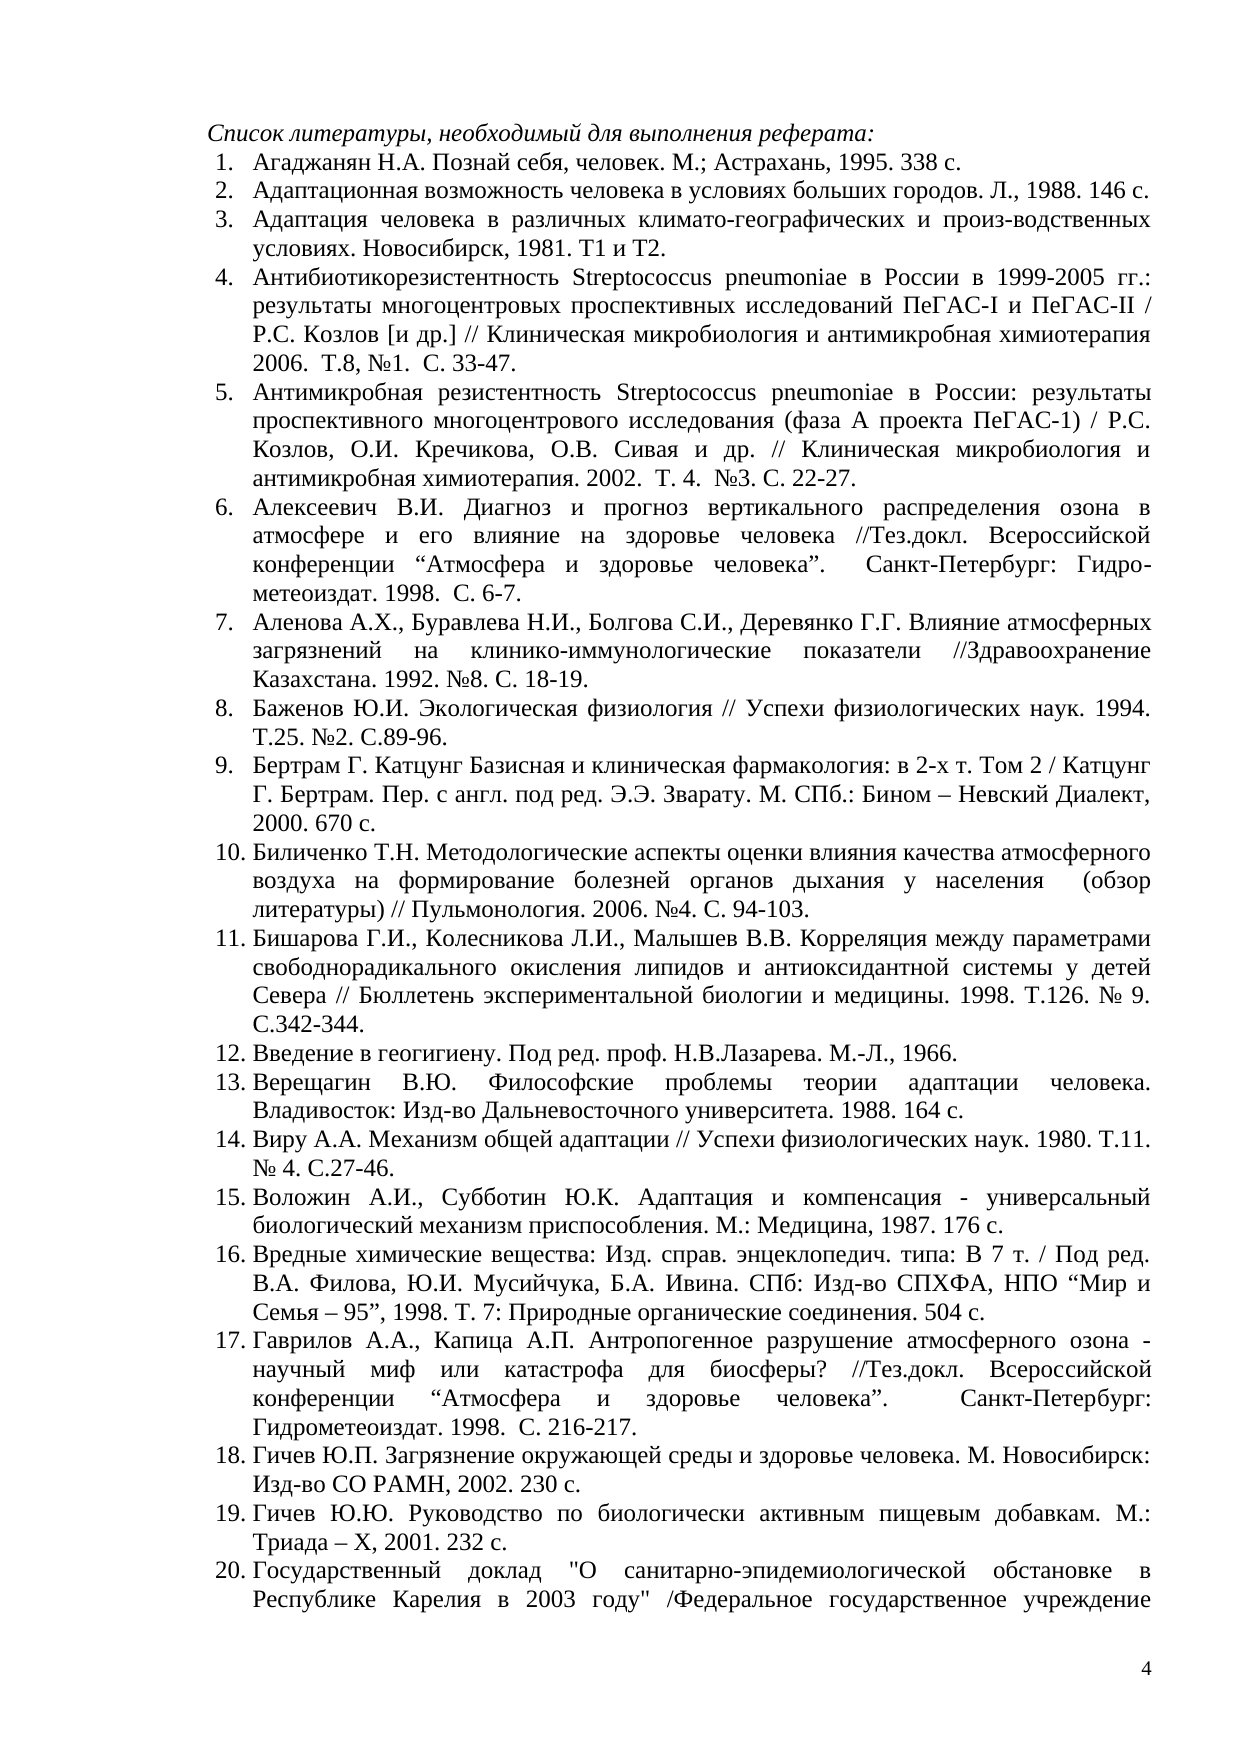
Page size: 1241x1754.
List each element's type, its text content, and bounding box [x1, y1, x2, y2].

list Баженов Ю.И. Экологическая физиология // Успехи физиологических наук. 1994. Т.25. №2. С.89-96. [215, 693, 1152, 751]
text Список литературы, необходимый для выполнения реферата: [177, 118, 1152, 147]
list Антимикробная резистентность Streptococcus pneumoniae в России: результаты проспективного многоцентрового исследования (фаза А проекта ПеГАС-1) / Р.С. Козлов, О.И. Кречикова, О.В. Сивая и др. // Клиническая микробиология и антимикробная химиотерапия. 2002. Т. 4. №3. С. 22-27. [215, 377, 1152, 492]
list Алексеевич В.И. Диагноз и прогноз вертикального распределения озона в атмосфере и его влияние на здоровье человека //Тез.докл. Всероссийской конференции “Атмосфера и здоровье человека”. Санкт-Петербург: Гидрометеоиздат. 1998. С. 6-7. [215, 492, 1152, 607]
list Виру А.А. Механизм общей адаптации // Успехи физиологических наук. 1980. Т.11. № 4. С.27-46. [215, 1124, 1152, 1182]
list Адаптация человека в различных климато-географических и произ-водственных условиях. Новосибирск, 1981. Т1 и Т2. [215, 204, 1152, 262]
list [215, 1556, 1152, 1613]
list Бертрам Г. Катцунг Базисная и клиническая фармакология: в 2-х т. Том 2 / Катцунг Г. Бертрам. Пер. с англ. под ред. Э.Э. Зварату. М. СПб.: Бином – Невский Диалект, 2000. 670 с. [215, 751, 1152, 837]
list Вредные химические вещества: Изд. справ. энцеклопедич. типа: В 7 т. / Под ред. В.А. Филова, Ю.И. Мусийчука, Б.А. Ивина. СПб: Изд-во СПХФА, НПО “Мир и Семья – , 1998. Т. 7: Природные органические соединения. 504 с. [215, 1239, 1152, 1326]
list Антибиотикорезистентность Streptococcus pneumoniae в России в 1999-2005 гг.: результаты многоцентровых проспективных исследований ПеГАС-I и ПеГАС-II / Р.С. Козлов [и др.] // Клиническая микробиология и антимикробная химиотерапия 2006. Т.8, №1. С. 33-47. [215, 262, 1152, 377]
list Агаджанян Н.А. Познай себя, человек. М.; Астрахань, 1995. 338 с. [215, 147, 1152, 176]
list Введение в геогигиену. Под ред. проф. Н.В.Лазарева. М.-Л., 1966. [215, 1038, 1152, 1067]
list Гичев Ю.Ю. Руководство по биологически активным пищевым добавкам. М.: Триада – Х, 2001. 232 с. [215, 1498, 1152, 1556]
list Гичев Ю.П. Загрязнение окружающей среды и здоровье человека. М. Новосибирск: Изд-во СО РАМН, 2002. 230 с. [215, 1441, 1152, 1498]
list Гаврилов А.А., Капица А.П. Антропогенное разрушение атмосферного озона - научный миф или катастрофа для биосферы? //Тез.докл. Всероссийской конференции “Атмосфера и здоровье человека”. Санкт-Петербург: Гидрометеоиздат. 1998. С. 216-217. [215, 1326, 1152, 1441]
list Биличенко Т.Н. Методологические аспекты оценки влияния качества атмосферного воздуха на формирование болезней органов дыхания у населения (обзор литературы) // Пульмонология. 2006. №4. С. 94-103. [215, 837, 1152, 923]
list Верещагин В.Ю. Философские проблемы теории адаптации человека. Владивосток: Изд-во Дальневосточного университета. 1988. 164 с. [215, 1067, 1152, 1124]
list Воложин А.И., Субботин Ю.К. Адаптация и компенсация - универсальный биологический механизм приспособления. М.: Медицина, 1987. 176 с. [215, 1182, 1152, 1239]
list Адаптационная возможность человека в условиях больших городов. Л., 1988. 146 с. [215, 176, 1152, 204]
list Бишарова Г.И., Колесникова Л.И., Малышев В.В. Корреляция между параметрами свободнорадикального окисления липидов и антиоксидантной системы у детей Севера // Бюллетень экспериментальной биологии и медицины. 1998. Т.126. № 9. С.342-344. [215, 923, 1152, 1038]
list Аленова А.Х., Буравлева Н.И., Болгова С.И., Деревянко Г.Г. Влияние атмосферных загрязнений на клинико-иммунологические показатели //Здравоохранение Казахстана. 1992. №8. С. 18-19. [215, 607, 1152, 693]
